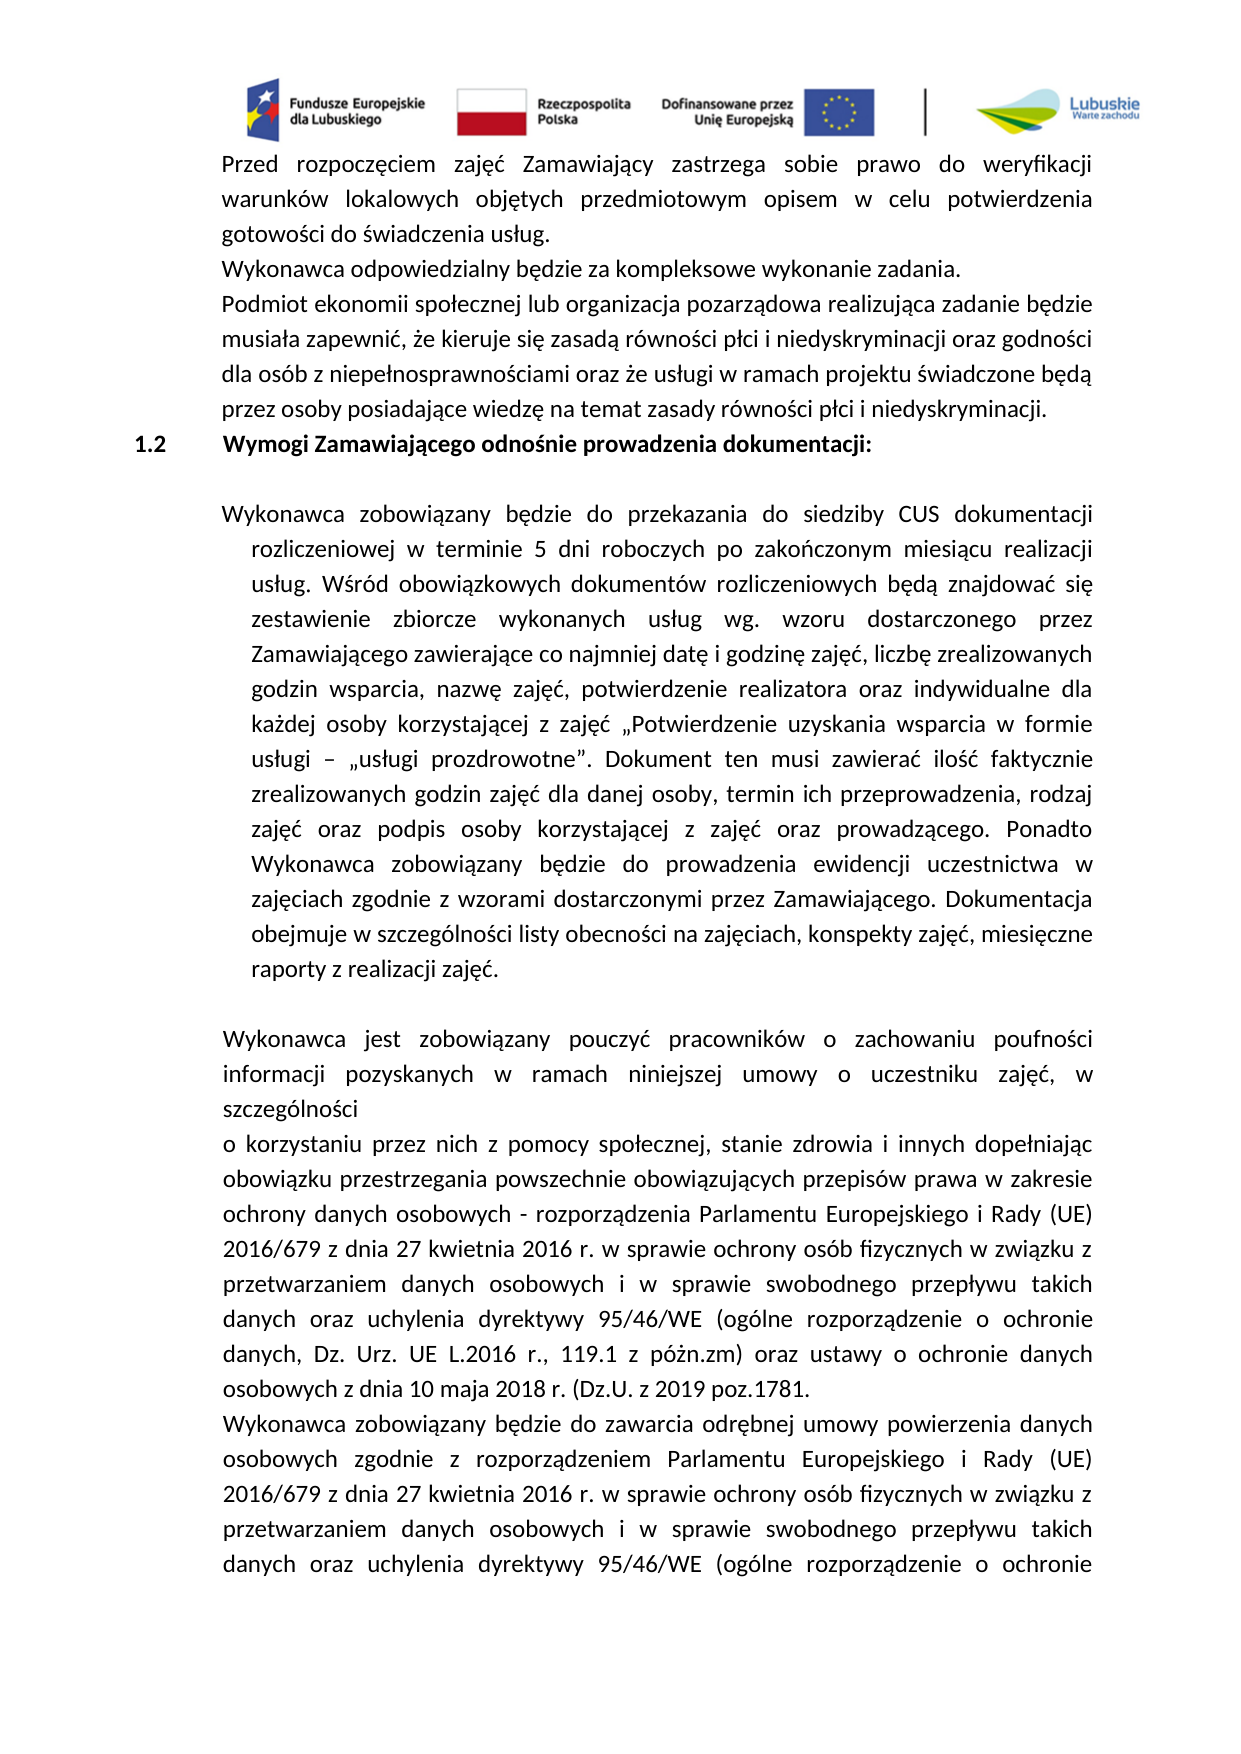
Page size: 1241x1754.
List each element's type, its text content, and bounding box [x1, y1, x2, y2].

text Wykonawca zobowiązany będzie do przekazania do siedziby CUS dokumentacji rozliczeniowej w terminie 5 dni roboczych po zakończonym miesiącu realizacji usług. Wśród obowiązkowych dokumentów rozliczeniowych będą znajdować się zestawienie zbiorcze wykonanych usług wg. wzoru dostarczonego przez Zamawiającego zawierające co najmniej datę i godzinę zajęć, liczbę zrealizowanych godzin wsparcia, nazwę zajęć, potwierdzenie realizatora oraz indywidualne dla każdej osoby korzystającej z zajęć „Potwierdzenie uzyskania wsparcia w formie usługi – „usługi prozdrowotne”. Dokument ten musi zawierać ilość faktycznie zrealizowanych godzin zajęć dla danej osoby, termin ich przeprowadzenia, rodzaj zajęć oraz podpis osoby korzystającej z zajęć oraz prowadzącego. Ponadto Wykonawca zobowiązany będzie do prowadzenia ewidencji uczestnictwa w zajęciach zgodnie z wzorami dostarczonymi przez Zamawiającego. Dokumentacja obejmuje w szczególności listy obecności na zajęciach, konspekty zajęć, miesięczne raporty z realizacji zajęć. [221, 499, 1094, 984]
text Podmiot ekonomii społecznej lub organizacja pozarządowa realizująca zadanie będzie musiała zapewnić, że kieruje się zasadą równości płci i niedyskryminacji oraz godności dla osób z niepełnosprawnościami oraz że usługi w ramach projektu świadczone będą przez osoby posiadające wiedzę na temat zasady równości płci i niedyskryminacji. [221, 289, 1094, 424]
list Wymogi Zamawiającego odnośnie prowadzenia dokumentacji: [134, 429, 1094, 459]
text Przed rozpoczęciem zajęć Zamawiający zastrzega sobie prawo do weryfikacji warunków lokalowych objętych przedmiotowym opisem w celu potwierdzenia gotowości do świadczenia usług. [221, 149, 1094, 249]
picture [221, 73, 1167, 149]
list Wykonawca jest zobowiązany pouczyć pracowników o zachowaniu poufności informacji pozyskanych w ramach niniejszej umowy o uczestniku zajęć, w szczególności o korzystaniu przez nich z pomocy społecznej, stanie zdrowia i innych dopełniając obowiązku przestrzegania powszechnie obowiązujących przepisów prawa w zakresie ochrony danych osobowych - rozporządzenia Parlamentu Europejskiego i Rady (UE) 2016/679 z dnia 27 kwietnia 2016 r. w sprawie ochrony osób fizycznych w związku z przetwarzaniem danych osobowych i w sprawie swobodnego przepływu takich danych oraz uchylenia dyrektywy 95/46/WE (ogólne rozporządzenie o ochronie danych, Dz. Urz. UE L.2016 r., 119.1 z póżn.zm) oraz ustawy o ochronie danych osobowych z dnia 10 maja 2018 r. (Dz.U. z 2019 poz.1781. [223, 1024, 1094, 1404]
text Wykonawca odpowiedzialny będzie za kompleksowe wykonanie zadania. [221, 254, 1094, 284]
